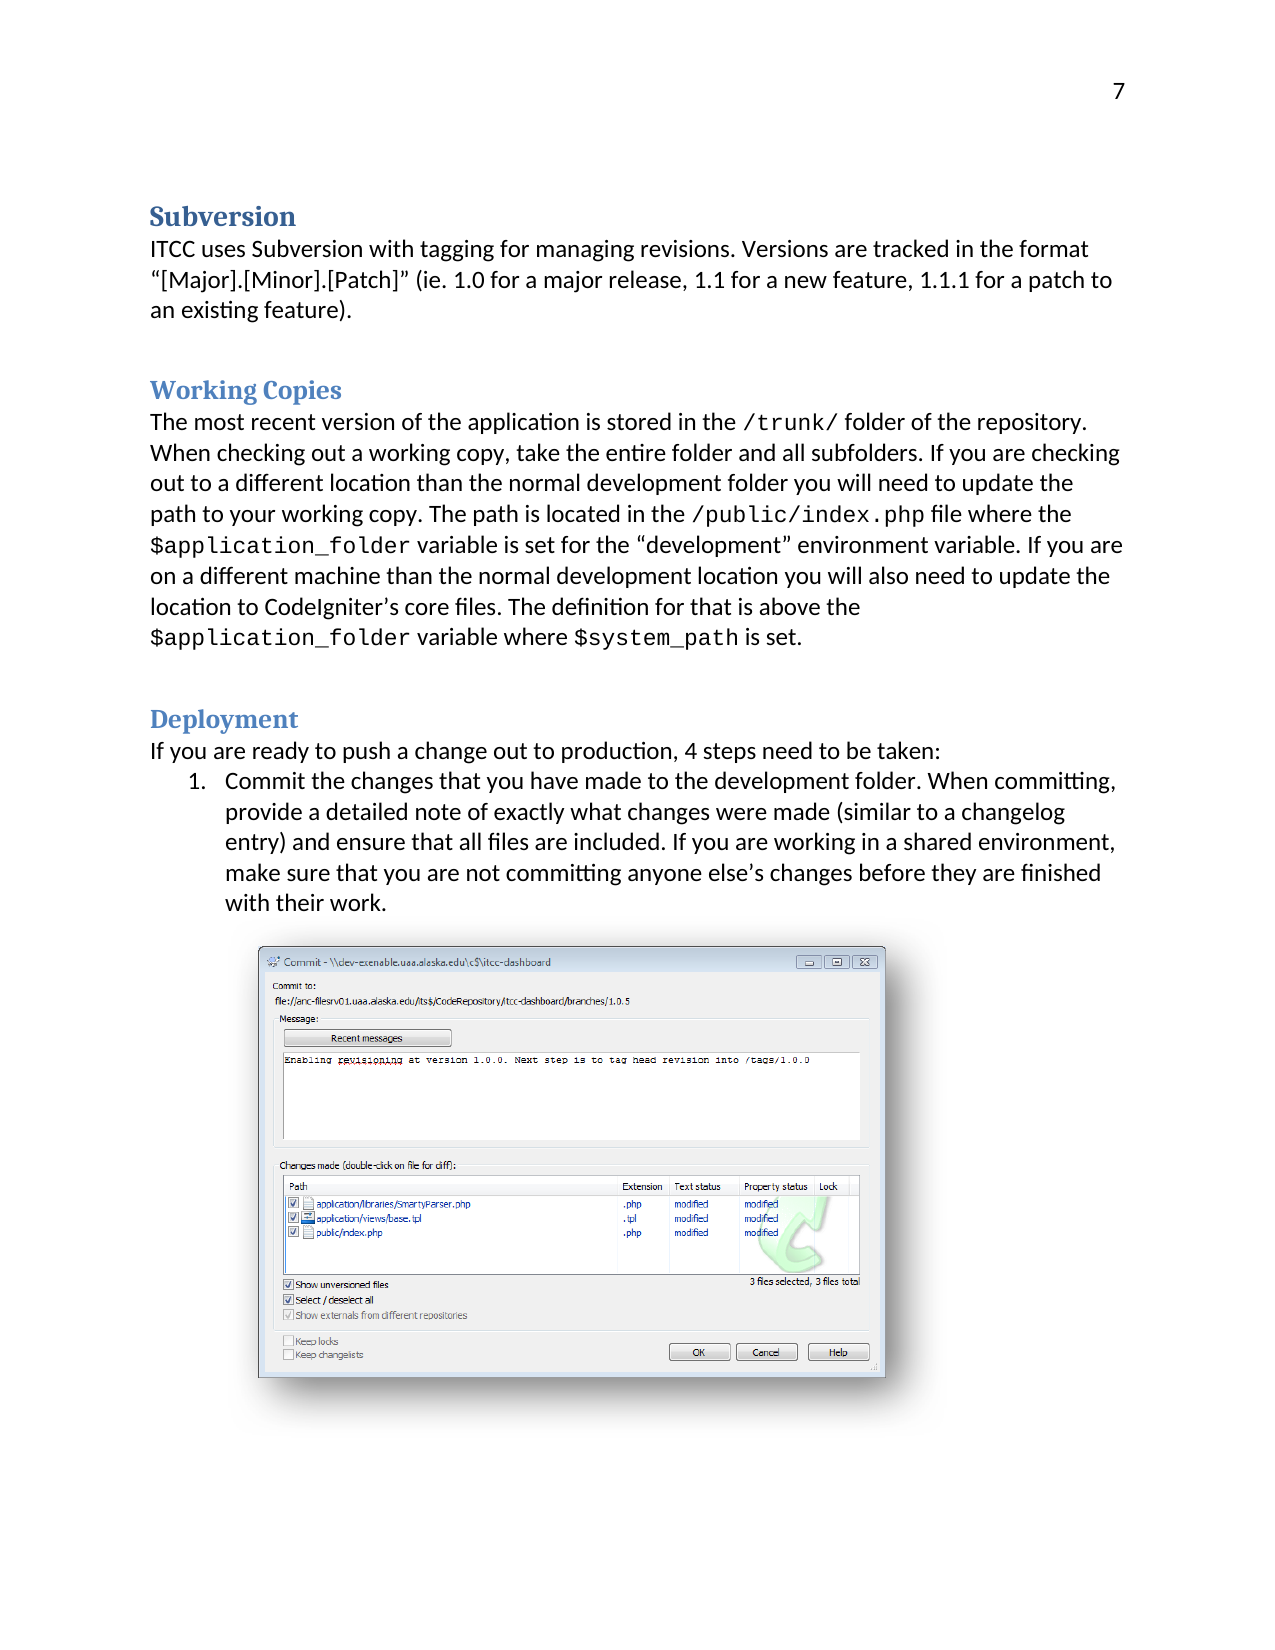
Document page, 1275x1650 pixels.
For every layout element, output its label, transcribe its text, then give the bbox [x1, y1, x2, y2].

picture [258, 946, 886, 1378]
subtitle Deployment [150, 704, 1125, 735]
text ITCC uses Subversion with tagging for managing revisions. Versions are tracked in the format “[Major].[Minor].[Patch]” (ie. 1.0 for a major release, 1.1 for a new feature, 1.1.1 for a patch to an existing feature). [150, 233, 1125, 325]
text The most recent version of the application is stored in the /trunk/ folder of the repository. When checking out a working copy, take the entire folder and all subfolders. If you are checking out to a different location than the normal development folder you will need to update the path to your working copy. The path is located in the /public/index.php file where the $application_folder variable is set for the “development” environment variable. If you are on a different machine than the normal development location you will also need to update the location to CodeIgniter’s core files. The definition for that is above the $application_folder variable where $system_path is set. [150, 406, 1125, 652]
text If you are ready to push a change out to production, 4 steps need to be taken: [150, 735, 1125, 766]
subtitle Working Copies [150, 375, 1125, 406]
subtitle Subversion [150, 200, 1125, 233]
